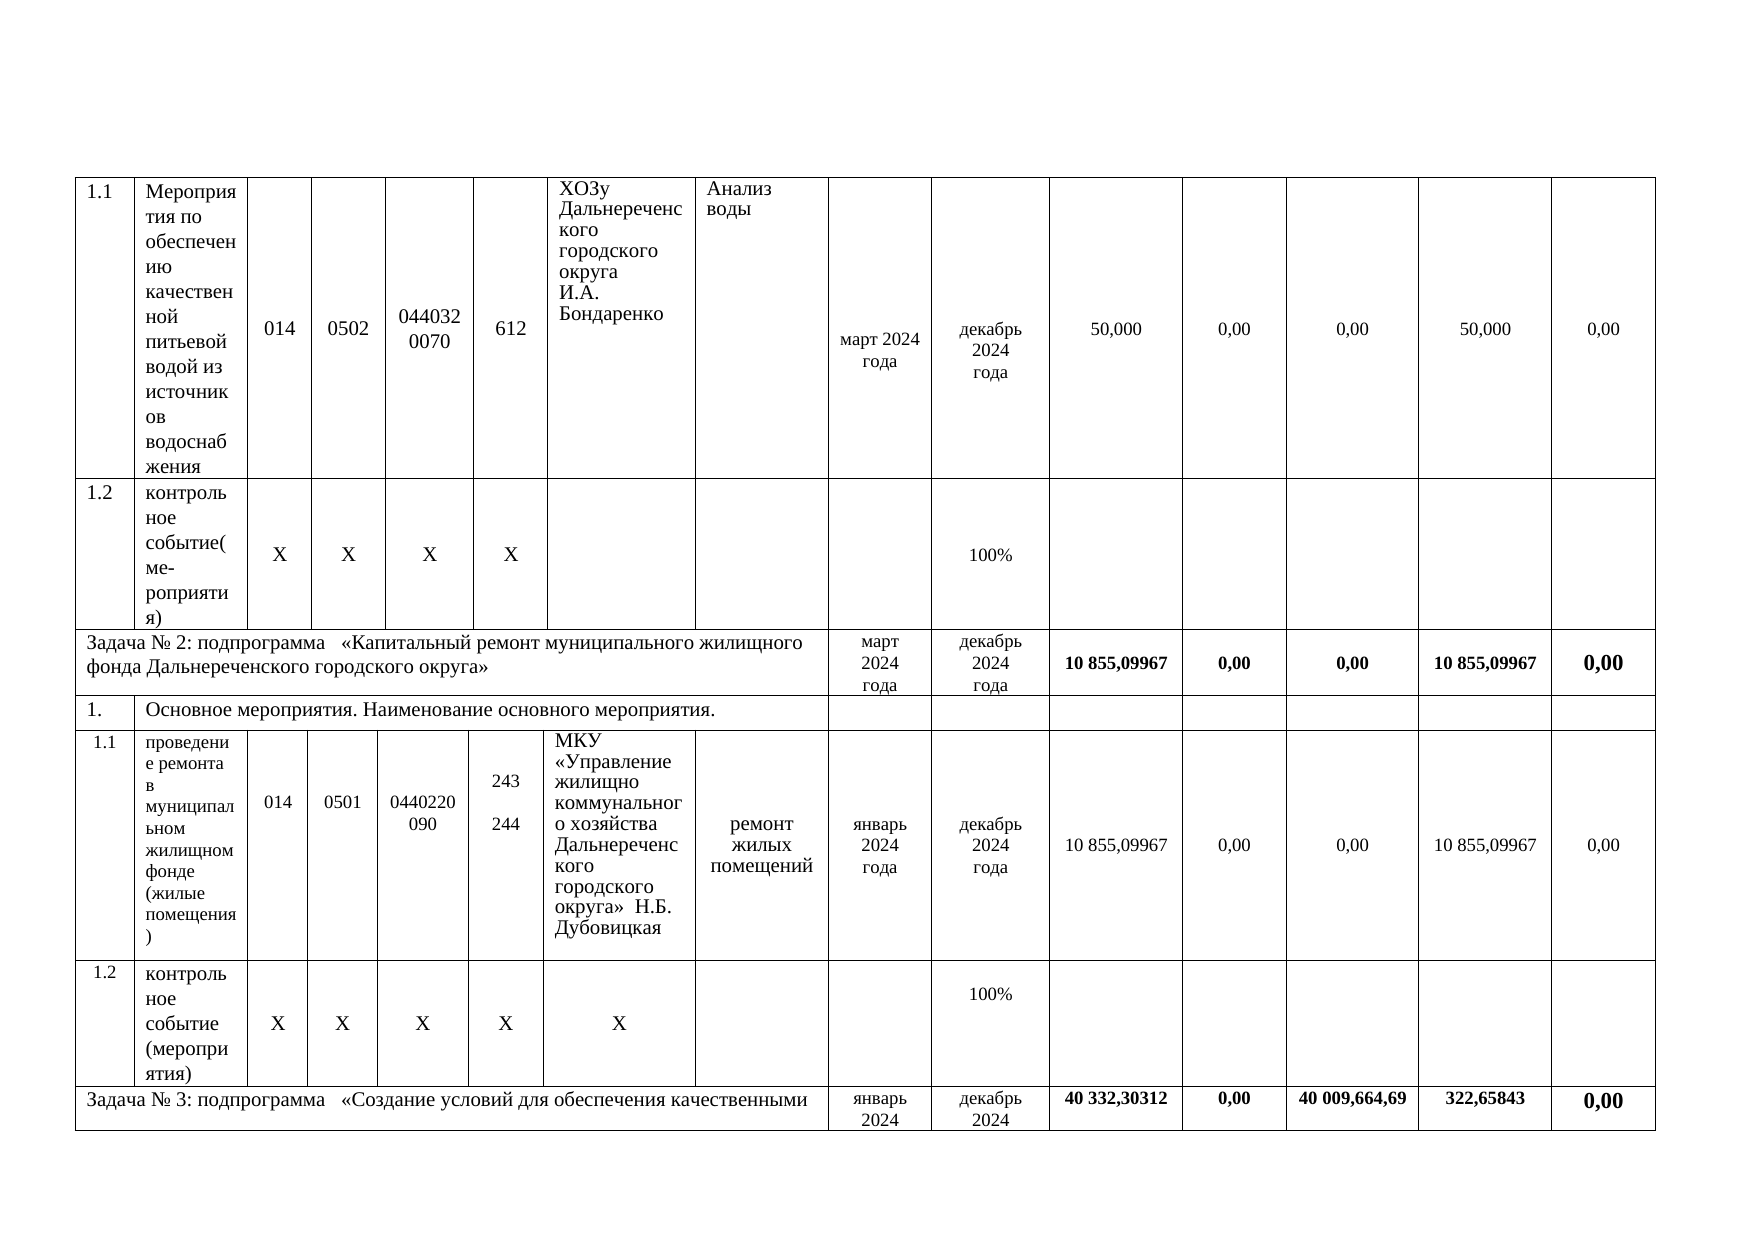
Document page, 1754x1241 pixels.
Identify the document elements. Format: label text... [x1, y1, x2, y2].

table_cell Х [544, 961, 695, 1086]
table_cell проведение ремонта в муниципальном жилищном фонде (жилые помещения) [135, 731, 247, 960]
table_cell 0,00 [1287, 731, 1418, 960]
table_cell 1.2 [76, 479, 134, 629]
table_cell 0440320070 [386, 178, 473, 478]
table_cell контрольное событие(ме- роприятия) [135, 479, 247, 629]
table_cell ХОЗу Дальнереченского городского округа И.А. Бондаренко [548, 178, 695, 478]
table_cell [1183, 479, 1286, 629]
table_cell 0,00 [1552, 178, 1655, 478]
table_cell 50,000 [1050, 178, 1182, 478]
table_cell 0501 [308, 731, 377, 960]
table_cell 0,00 [1183, 630, 1286, 695]
table_cell [1552, 961, 1655, 1086]
table_cell 1.1 [76, 178, 134, 478]
table_cell [1552, 479, 1655, 629]
table_cell Задача № 2: подпрограмма «Капитальный ремонт муниципального жилищного фонда Дальнереченского городского округа» [76, 630, 828, 695]
table_cell 612 [474, 178, 547, 478]
table_cell 1.2 [76, 961, 134, 1086]
table_cell [932, 696, 1049, 729]
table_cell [76, 1087, 828, 1130]
table_cell Анализ воды [696, 178, 828, 478]
table_cell декабрь 2024 года [932, 630, 1049, 695]
table_cell Х [248, 479, 311, 629]
table_cell декабрь 2024 года [932, 178, 1049, 478]
table_cell [548, 479, 695, 629]
table_cell 243 244 [469, 731, 543, 960]
table_cell МКУ «Управление жилищно коммунального хозяйства Дальнереченского городского округа» Н.Б. Дубовицкая [544, 731, 695, 960]
table_cell 0,00 [1287, 630, 1418, 695]
table_cell [696, 479, 828, 629]
table_cell [1419, 479, 1551, 629]
table_cell 100% [932, 479, 1049, 629]
table_cell 0,00 [1183, 731, 1286, 960]
table_cell 10 855,09967 [1050, 630, 1182, 695]
table_cell ремонт жилых помещений [696, 731, 828, 960]
table_cell [829, 696, 931, 729]
table_cell [1419, 961, 1551, 1086]
table_cell [1183, 696, 1286, 729]
table_cell 0,00 [1552, 630, 1655, 695]
table_cell 10 855,09967 [1050, 731, 1182, 960]
table_cell Мероприятия по обеспечению качественной питьевой водой из источников водоснабжения [135, 178, 247, 478]
table_cell март 2024 года [829, 630, 931, 695]
table_cell Основное мероприятия. Наименование основного мероприятия. [135, 696, 828, 729]
table_cell 322,65843 [1419, 1087, 1551, 1130]
table_cell [1552, 696, 1655, 729]
table_cell Х [386, 479, 473, 629]
table_cell 0502 [312, 178, 385, 478]
table_cell [829, 961, 931, 1086]
table_cell 10 855,09967 [1419, 630, 1551, 695]
table_cell 0,00 [1552, 1087, 1655, 1130]
table_cell 40 009,664,69 [1287, 1087, 1418, 1130]
table_cell Х [248, 961, 307, 1086]
table_cell [1183, 961, 1286, 1086]
table_cell декабрь 2024 года [932, 731, 1049, 960]
table_cell [696, 961, 828, 1086]
table_cell декабрь 2024 года [932, 1087, 1049, 1130]
table_cell Х [378, 961, 468, 1086]
table_cell [1287, 696, 1418, 729]
table_cell [1287, 479, 1418, 629]
table_cell 1. [76, 696, 134, 729]
table_cell [1050, 961, 1182, 1086]
table_cell контрольное событие (мероприятия) [135, 961, 247, 1086]
table_cell 0,00 [1183, 1087, 1286, 1130]
table_cell [829, 479, 931, 629]
table_cell март 2024 года [829, 178, 931, 478]
table_cell 10 855,09967 [1419, 731, 1551, 960]
table_cell 0,00 [1287, 178, 1418, 478]
table_cell январь 2024 года [829, 1087, 931, 1130]
table_cell [1419, 696, 1551, 729]
table_cell [1050, 696, 1182, 729]
table_cell 0,00 [1552, 731, 1655, 960]
table_cell 0440220090 [378, 731, 468, 960]
table_cell Х [308, 961, 377, 1086]
table_cell [1287, 961, 1418, 1086]
table_cell январь 2024 года [829, 731, 931, 960]
table_cell 0,00 [1183, 178, 1286, 478]
table_cell 014 [248, 178, 311, 478]
table_cell Х [469, 961, 543, 1086]
table_cell 50,000 [1419, 178, 1551, 478]
table_cell [1050, 479, 1182, 629]
table_cell 014 [248, 731, 307, 960]
table_cell 40 332,30312 [1050, 1087, 1182, 1130]
table_cell 100% [932, 961, 1049, 1086]
table_cell Х [474, 479, 547, 629]
table_cell 1.1 [76, 731, 134, 960]
table_cell Х [312, 479, 385, 629]
